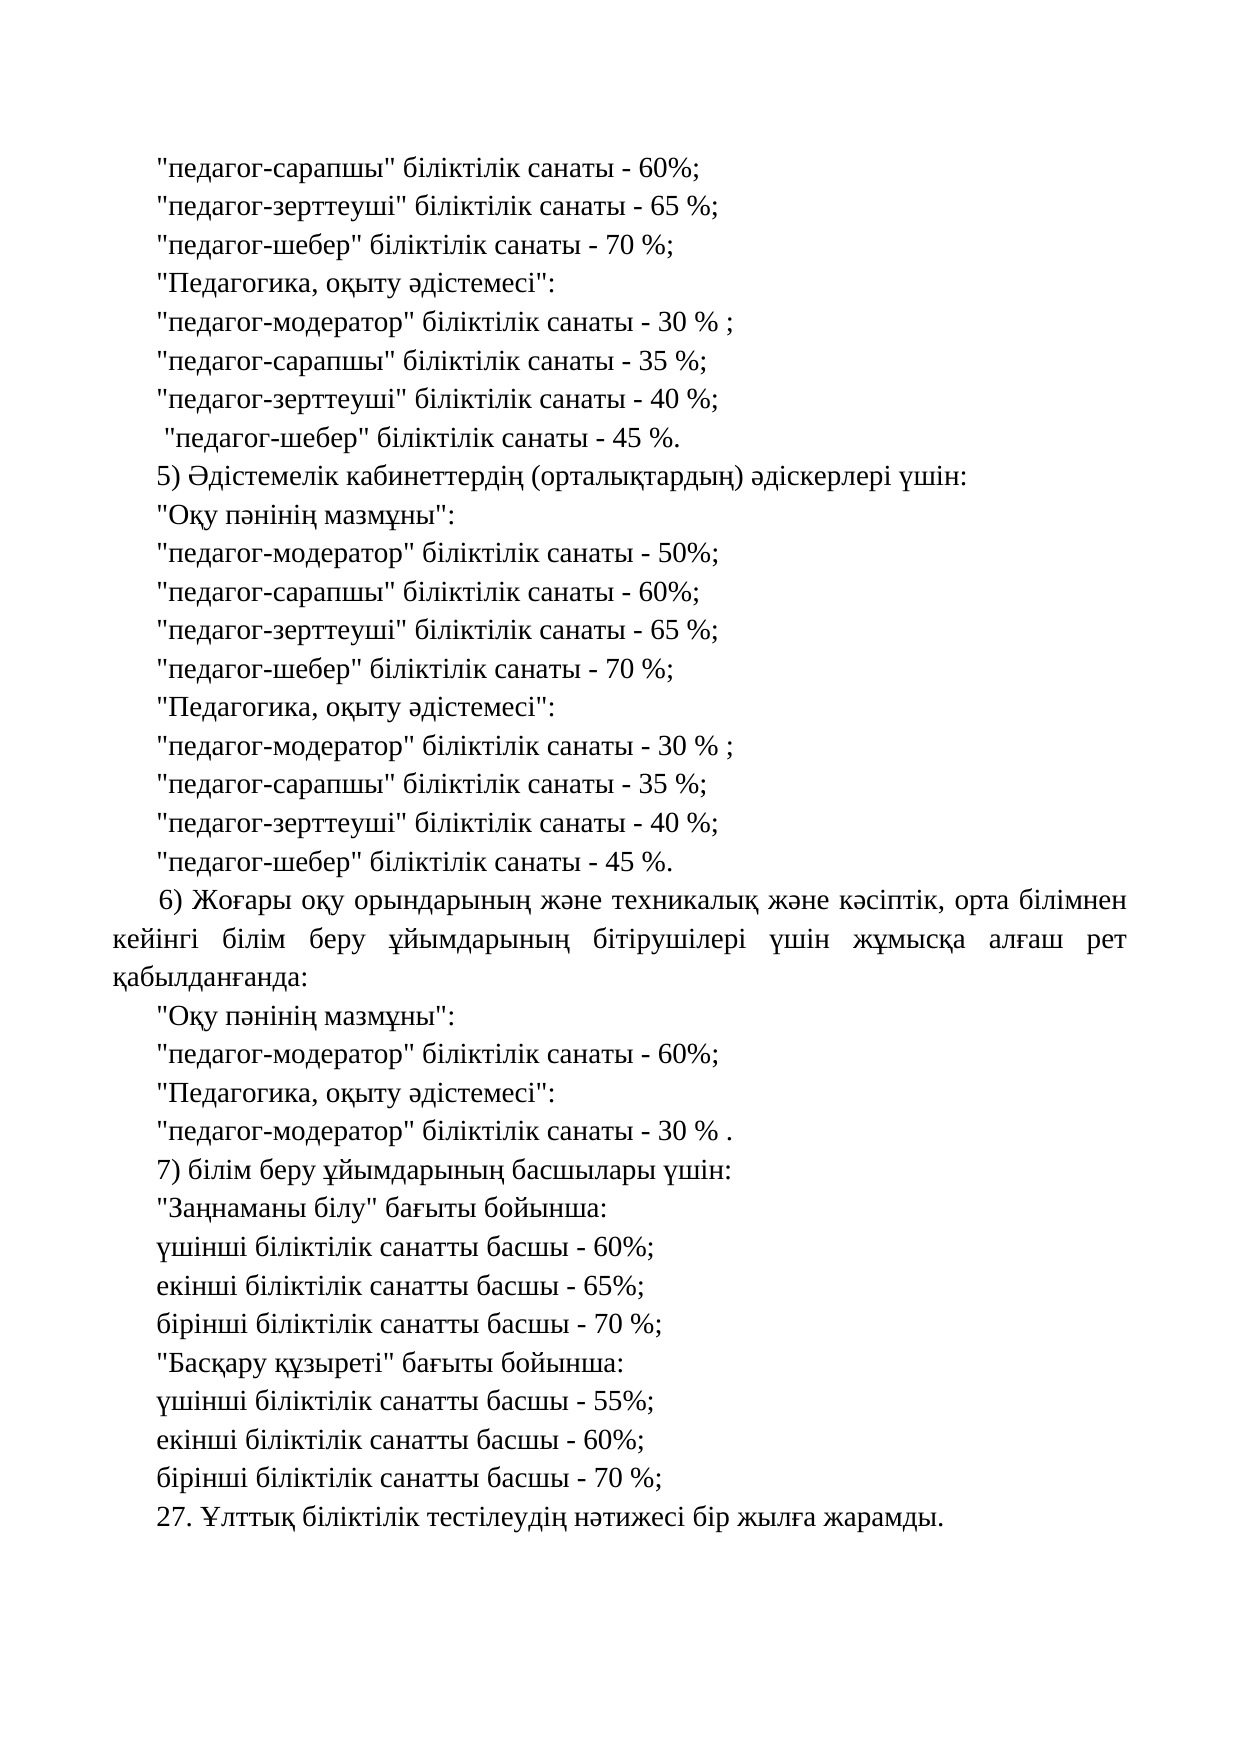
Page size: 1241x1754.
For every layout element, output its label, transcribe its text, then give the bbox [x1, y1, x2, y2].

text "педагог-шебер" біліктілік санаты - 70 %; [112, 651, 1128, 684]
text екінші біліктілік санатты басшы - 65%; [112, 1268, 1128, 1301]
text "Басқару құзыреті" бағыты бойынша: [112, 1345, 1128, 1378]
text "педагог-модератор" біліктілік санаты - 50%; [112, 535, 1128, 569]
text 5) Әдістемелік кабинеттердің (орталықтардың) әдіскерлері үшін: [112, 458, 1128, 492]
text үшінші біліктілік санатты басшы - 55%; [112, 1383, 1128, 1417]
text "педагог-модератор" біліктілік санаты - 30 % ; [112, 304, 1128, 338]
text "Педагогика, оқыту әдістемесі": [112, 1075, 1128, 1108]
text "педагог-сарапшы" біліктілік санаты - 60%; [112, 150, 1128, 183]
text 27. Ұлттық біліктілік тестілеудің нәтижесі бір жылға жарамды. [112, 1499, 1128, 1532]
text "Заңнаманы білу" бағыты бойынша: [112, 1191, 1128, 1224]
text бірінші біліктілік санатты басшы - 70 %; [112, 1460, 1128, 1494]
text "Педагогика, оқыту әдістемесі": [112, 689, 1128, 723]
text "педагог-зерттеуші" біліктілік санаты - 65 %; [112, 612, 1128, 646]
text "педагог-сарапшы" біліктілік санаты - 35 %; [112, 343, 1128, 376]
text "педагог-зерттеуші" біліктілік санаты - 65 %; [112, 188, 1128, 222]
text "педагог-сарапшы" біліктілік санаты - 35 %; [112, 767, 1128, 800]
text 6) Жоғары оқу орындарының және техникалық және кәсіптік, орта білімнен кейінгі білім беру ұйымдарының бітірушілері үшін жұмысқа алғаш рет қабылданғанда: [112, 882, 1128, 993]
text "Педагогика, оқыту әдістемесі": [112, 266, 1128, 299]
text "Оқу пәнінің мазмұны": [112, 998, 1128, 1031]
text "педагог-модератор" біліктілік санаты - 60%; [112, 1036, 1128, 1070]
text "педагог-сарапшы" біліктілік санаты - 60%; [112, 574, 1128, 607]
text "педагог-зерттеуші" біліктілік санаты - 40 %; [112, 805, 1128, 839]
text "педагог-зерттеуші" біліктілік санаты - 40 %; [112, 381, 1128, 415]
text "педагог-модератор" біліктілік санаты - 30 % ; [112, 728, 1128, 762]
text бірінші біліктілік санатты басшы - 70 %; [112, 1306, 1128, 1340]
text "педагог-шебер" біліктілік санаты - 45 %. [112, 420, 1128, 453]
text 7) білім беру ұйымдарының басшылары үшін: [112, 1152, 1128, 1186]
text "педагог-шебер" біліктілік санаты - 70 %; [112, 227, 1128, 261]
text "педагог-модератор" біліктілік санаты - 30 % . [112, 1113, 1128, 1147]
text "Оқу пәнінің мазмұны": [112, 497, 1128, 530]
text екінші біліктілік санатты басшы - 60%; [112, 1422, 1128, 1455]
text үшінші біліктілік санатты басшы - 60%; [112, 1229, 1128, 1263]
text "педагог-шебер" біліктілік санаты - 45 %. [112, 844, 1128, 877]
